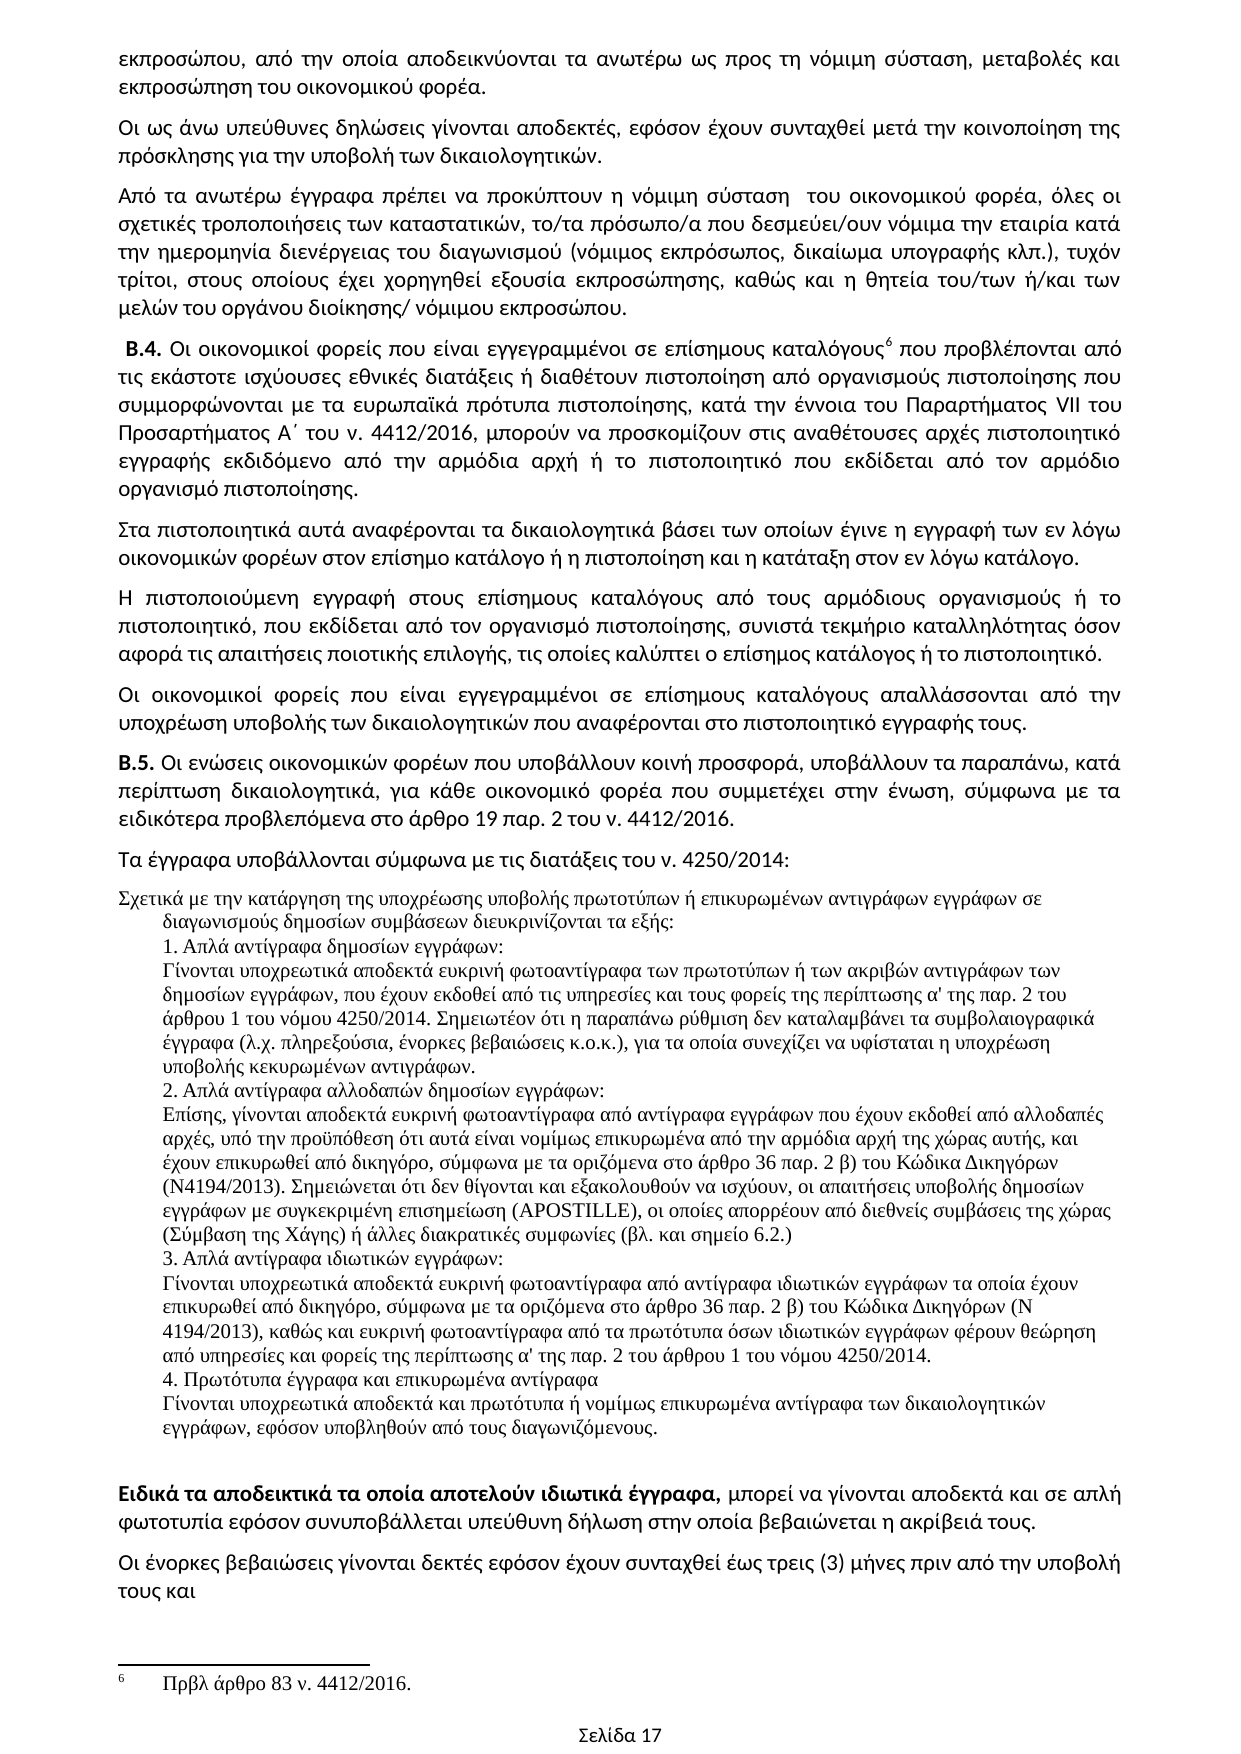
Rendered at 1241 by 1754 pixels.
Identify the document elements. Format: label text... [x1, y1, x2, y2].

text Οι ως άνω υπεύθυνες δηλώσεις γίνονται αποδεκτές, εφόσον έχουν συνταχθεί μετά την κοινοποίηση της πρόσκλησης για την υποβολή των δικαιολογητικών. [118, 113, 1122, 169]
text Σχετικά με την κατάργηση της υποχρέωσης υποβολής πρωτοτύπων ή επικυρωμένων αντιγράφων εγγράφων σε διαγωνισμούς δημοσίων συμβάσεων διευκρινίζονται τα εξής: [118, 885, 1122, 933]
text 2. Απλά αντίγραφα αλλοδαπών δημοσίων εγγράφων: [118, 1078, 1122, 1102]
text Γίνονται υποχρεωτικά αποδεκτά και πρωτότυπα ή νομίμως επικυρωμένα αντίγραφα των δικαιολογητικών εγγράφων, εφόσον υποβληθούν από τους διαγωνιζόμενους. [118, 1391, 1122, 1439]
text Επίσης, γίνονται αποδεκτά ευκρινή φωτοαντίγραφα από αντίγραφα εγγράφων που έχουν εκδοθεί από αλλοδαπές αρχές, υπό την προϋπόθεση ότι αυτά είναι νομίμως επικυρωμένα από την αρμόδια αρχή της χώρας αυτής, και έχουν επικυρωθεί από δικηγόρο, σύμφωνα με τα οριζόμενα στο άρθρο 36 παρ. 2 β) του Κώδικα Δικηγόρων (Ν4194/2013). Σημειώνεται ότι δεν θίγονται και εξακολουθούν να ισχύουν, οι απαιτήσεις υποβολής δημοσίων εγγράφων με συγκεκριμένη επισημείωση (APOSTILLE), οι οποίες απορρέουν από διεθνείς συμβάσεις της χώρας (Σύμβαση της Χάγης) ή άλλες διακρατικές συμφωνίες (βλ. και σημείο 6.2.) [118, 1102, 1122, 1246]
text Στα πιστοποιητικά αυτά αναφέρονται τα δικαιολογητικά βάσει των οποίων έγινε η εγγραφή των εν λόγω οικονομικών φορέων στον επίσημο κατάλογο ή η πιστοποίηση και η κατάταξη στον εν λόγω κατάλογο. [118, 515, 1122, 571]
text Η πιστοποιούμενη εγγραφή στους επίσημους καταλόγους από τους αρμόδιους οργανισμούς ή το πιστοποιητικό, που εκδίδεται από τον οργανισμό πιστοποίησης, συνιστά τεκμήριο καταλληλότητας όσον αφορά τις απαιτήσεις ποιοτικής επιλογής, τις οποίες καλύπτει ο επίσημος κατάλογος ή το πιστοποιητικό. [118, 583, 1122, 667]
text 3. Απλά αντίγραφα ιδιωτικών εγγράφων: [118, 1246, 1122, 1270]
text Β.5. Οι ενώσεις οικονομικών φορέων που υποβάλλουν κοινή προσφορά, υποβάλλουν τα παραπάνω, κατά περίπτωση δικαιολογητικά, για κάθε οικονομικό φορέα που συμμετέχει στην ένωση, σύμφωνα με τα ειδικότερα προβλεπόμενα στο άρθρο 19 παρ. 2 του ν. 4412/2016. [118, 748, 1122, 832]
text Β.4. Οι οικονομικοί φορείς που είναι εγγεγραμμένοι σε επίσημους καταλόγους που προβλέπονται από τις εκάστοτε ισχύουσες εθνικές διατάξεις ή διαθέτουν πιστοποίηση από οργανισμούς πιστοποίησης που συμμορφώνονται με τα ευρωπαϊκά πρότυπα πιστοποίησης, κατά την έννοια του Παραρτήματος VII του Προσαρτήματος Α΄ του ν. 4412/2016, μπορούν να προσκομίζουν στις αναθέτουσες αρχές πιστοποιητικό εγγραφής εκδιδόμενο από την αρμόδια αρχή ή το πιστοποιητικό που εκδίδεται από τον αρμόδιο οργανισμό πιστοποίησης. [118, 334, 1122, 502]
text Ειδικά τα αποδεικτικά τα οποία αποτελούν ιδιωτικά έγγραφα, μπορεί να γίνονται αποδεκτά και σε απλή φωτοτυπία εφόσον συνυποβάλλεται υπεύθυνη δήλωση στην οποία βεβαιώνεται η ακρίβειά τους. [118, 1479, 1122, 1535]
text 1. Απλά αντίγραφα δημοσίων εγγράφων: [118, 933, 1122, 958]
text Τα έγγραφα υποβάλλονται σύμφωνα με τις διατάξεις του ν. 4250/2014: [118, 845, 1122, 873]
text Οι οικονομικοί φορείς που είναι εγγεγραμμένοι σε επίσημους καταλόγους απαλλάσσονται από την υποχρέωση υποβολής των δικαιολογητικών που αναφέρονται στο πιστοποιητικό εγγραφής τους. [118, 680, 1122, 736]
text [118, 44, 1122, 100]
text 4. Πρωτότυπα έγγραφα και επικυρωμένα αντίγραφα [118, 1367, 1122, 1391]
text Από τα ανωτέρω έγγραφα πρέπει να προκύπτουν η νόμιμη σύσταση του οικονομικού φορέα, όλες οι σχετικές τροποποιήσεις των καταστατικών, το/τα πρόσωπο/α που δεσμεύει/ουν νόμιμα την εταιρία κατά την ημερομηνία διενέργειας του διαγωνισμού (νόμιμος εκπρόσωπος, δικαίωμα υπογραφής κλπ.), τυχόν τρίτοι, στους οποίους έχει χορηγηθεί εξουσία εκπροσώπησης, καθώς και η θητεία του/των ή/και των μελών του οργάνου διοίκησης/ νόμιμου εκπροσώπου. [118, 181, 1122, 322]
text Γίνονται υποχρεωτικά αποδεκτά ευκρινή φωτοαντίγραφα από αντίγραφα ιδιωτικών εγγράφων τα οποία έχουν επικυρωθεί από δικηγόρο, σύμφωνα με τα οριζόμενα στο άρθρο 36 παρ. 2 β) του Κώδικα Δικηγόρων (Ν 4194/2013), καθώς και ευκρινή φωτοαντίγραφα από τα πρωτότυπα όσων ιδιωτικών εγγράφων φέρουν θεώρηση από υπηρεσίες και φορείς της περίπτωσης α' της παρ. 2 του άρθρου 1 του νόμου 4250/2014. [118, 1270, 1122, 1367]
text Γίνονται υποχρεωτικά αποδεκτά ευκρινή φωτοαντίγραφα των πρωτοτύπων ή των ακριβών αντιγράφων των δημοσίων εγγράφων, που έχουν εκδοθεί από τις υπηρεσίες και τους φορείς της περίπτωσης α' της παρ. 2 του άρθρου 1 του νόμου 4250/2014. Σημειωτέον ότι η παραπάνω ρύθμιση δεν καταλαμβάνει τα συμβολαιογραφικά έγγραφα (λ.χ. πληρεξούσια, ένορκες βεβαιώσεις κ.ο.κ.), για τα οποία συνεχίζει να υφίσταται η υποχρέωση υποβολής κεκυρωμένων αντιγράφων. [118, 958, 1122, 1078]
text Οι ένορκες βεβαιώσεις γίνονται δεκτές εφόσον έχουν συνταχθεί έως τρεις (3) μήνες πριν από την υποβολή τους και [118, 1548, 1122, 1604]
